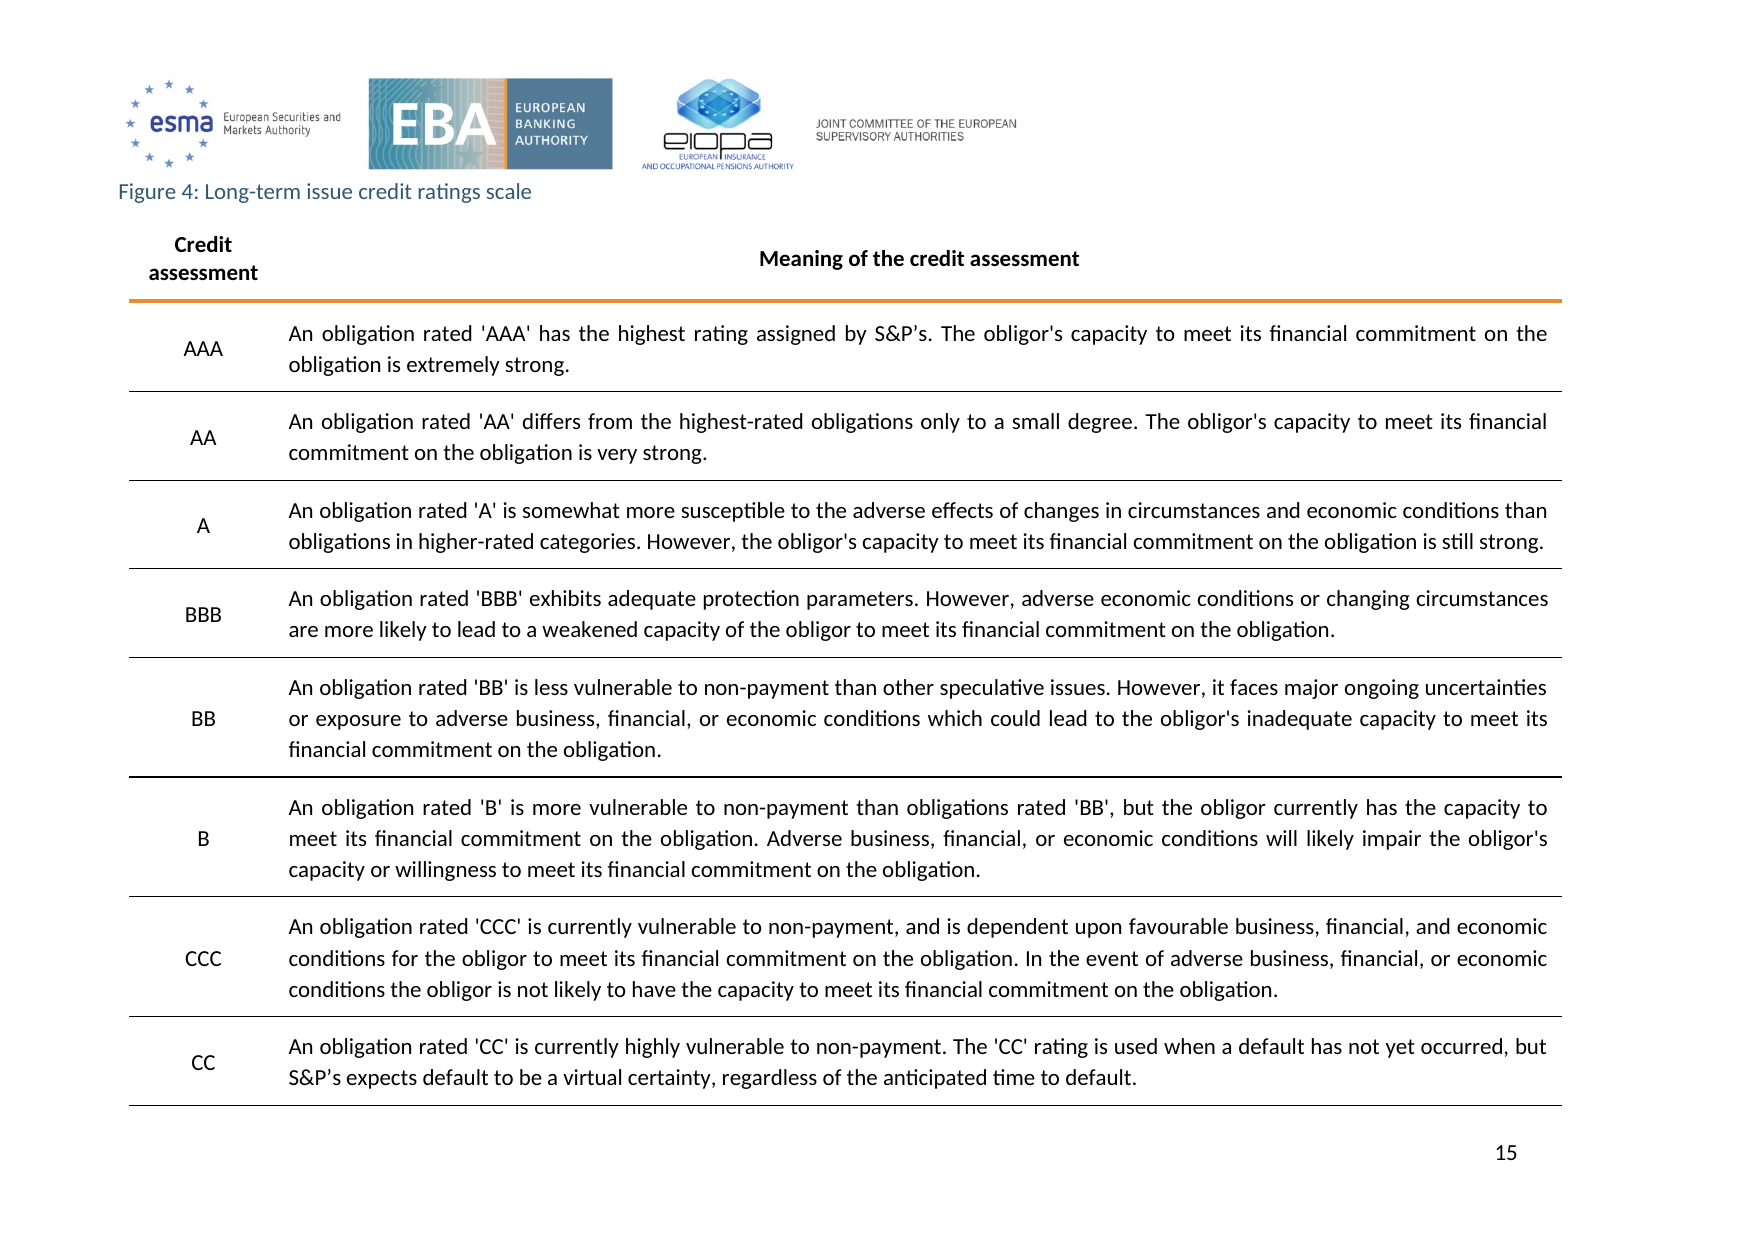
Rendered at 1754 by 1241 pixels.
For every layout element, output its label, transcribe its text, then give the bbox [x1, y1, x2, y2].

picture [118, 73, 1029, 174]
table_cell An obligation rated 'AA' differs from the highest-rated obligations only to a small degree. The obligor's capacity to meet its financial commitment on the obligation is very strong. [277, 392, 1562, 479]
table_cell An obligation rated 'CCC' is currently vulnerable to non-payment, and is dependent upon favourable business, financial, and economic conditions for the obligor to meet its financial commitment on the obligation. In the event of adverse business, financial, or economic conditions the obligor is not likely to have the capacity to meet its financial commitment on the obligation. [277, 897, 1562, 1016]
table_cell CC [129, 1017, 277, 1104]
table_header Meaning of the credit assessment [277, 218, 1562, 299]
table_cell B [129, 778, 277, 896]
table_cell A [129, 481, 277, 568]
title Figure 4: Long-term issue credit ratings scale [118, 177, 1518, 205]
table_cell An obligation rated 'BBB' exhibits adequate protection parameters. However, adverse economic conditions or changing circumstances are more likely to lead to a weakened capacity of the obligor to meet its financial commitment on the obligation. [277, 569, 1562, 657]
table_cell BBB [129, 569, 277, 657]
table_cell AAA [129, 303, 277, 391]
table_cell An obligation rated 'BB' is less vulnerable to non-payment than other speculative issues. However, it faces major ongoing uncertainties or exposure to adverse business, financial, or economic conditions which could lead to the obligor's inadequate capacity to meet its financial commitment on the obligation. [277, 658, 1562, 776]
table_cell AA [129, 392, 277, 479]
table_header Credit assessment [129, 218, 277, 299]
table_cell CCC [129, 897, 277, 1016]
table_cell BB [129, 658, 277, 776]
table_cell An obligation rated 'A' is somewhat more susceptible to the adverse effects of changes in circumstances and economic conditions than obligations in higher-rated categories. However, the obligor's capacity to meet its financial commitment on the obligation is still strong. [277, 481, 1562, 568]
table_cell An obligation rated 'AAA' has the highest rating assigned by S&P’s. The obligor's capacity to meet its financial commitment on the obligation is extremely strong. [277, 303, 1562, 391]
table_cell An obligation rated 'B' is more vulnerable to non-payment than obligations rated 'BB', but the obligor currently has the capacity to meet its financial commitment on the obligation. Adverse business, financial, or economic conditions will likely impair the obligor's capacity or willingness to meet its financial commitment on the obligation. [277, 778, 1562, 896]
table_cell An obligation rated 'CC' is currently highly vulnerable to non-payment. The 'CC' rating is used when a default has not yet occurred, but S&P’s expects default to be a virtual certainty, regardless of the anticipated time to default. [277, 1017, 1562, 1104]
